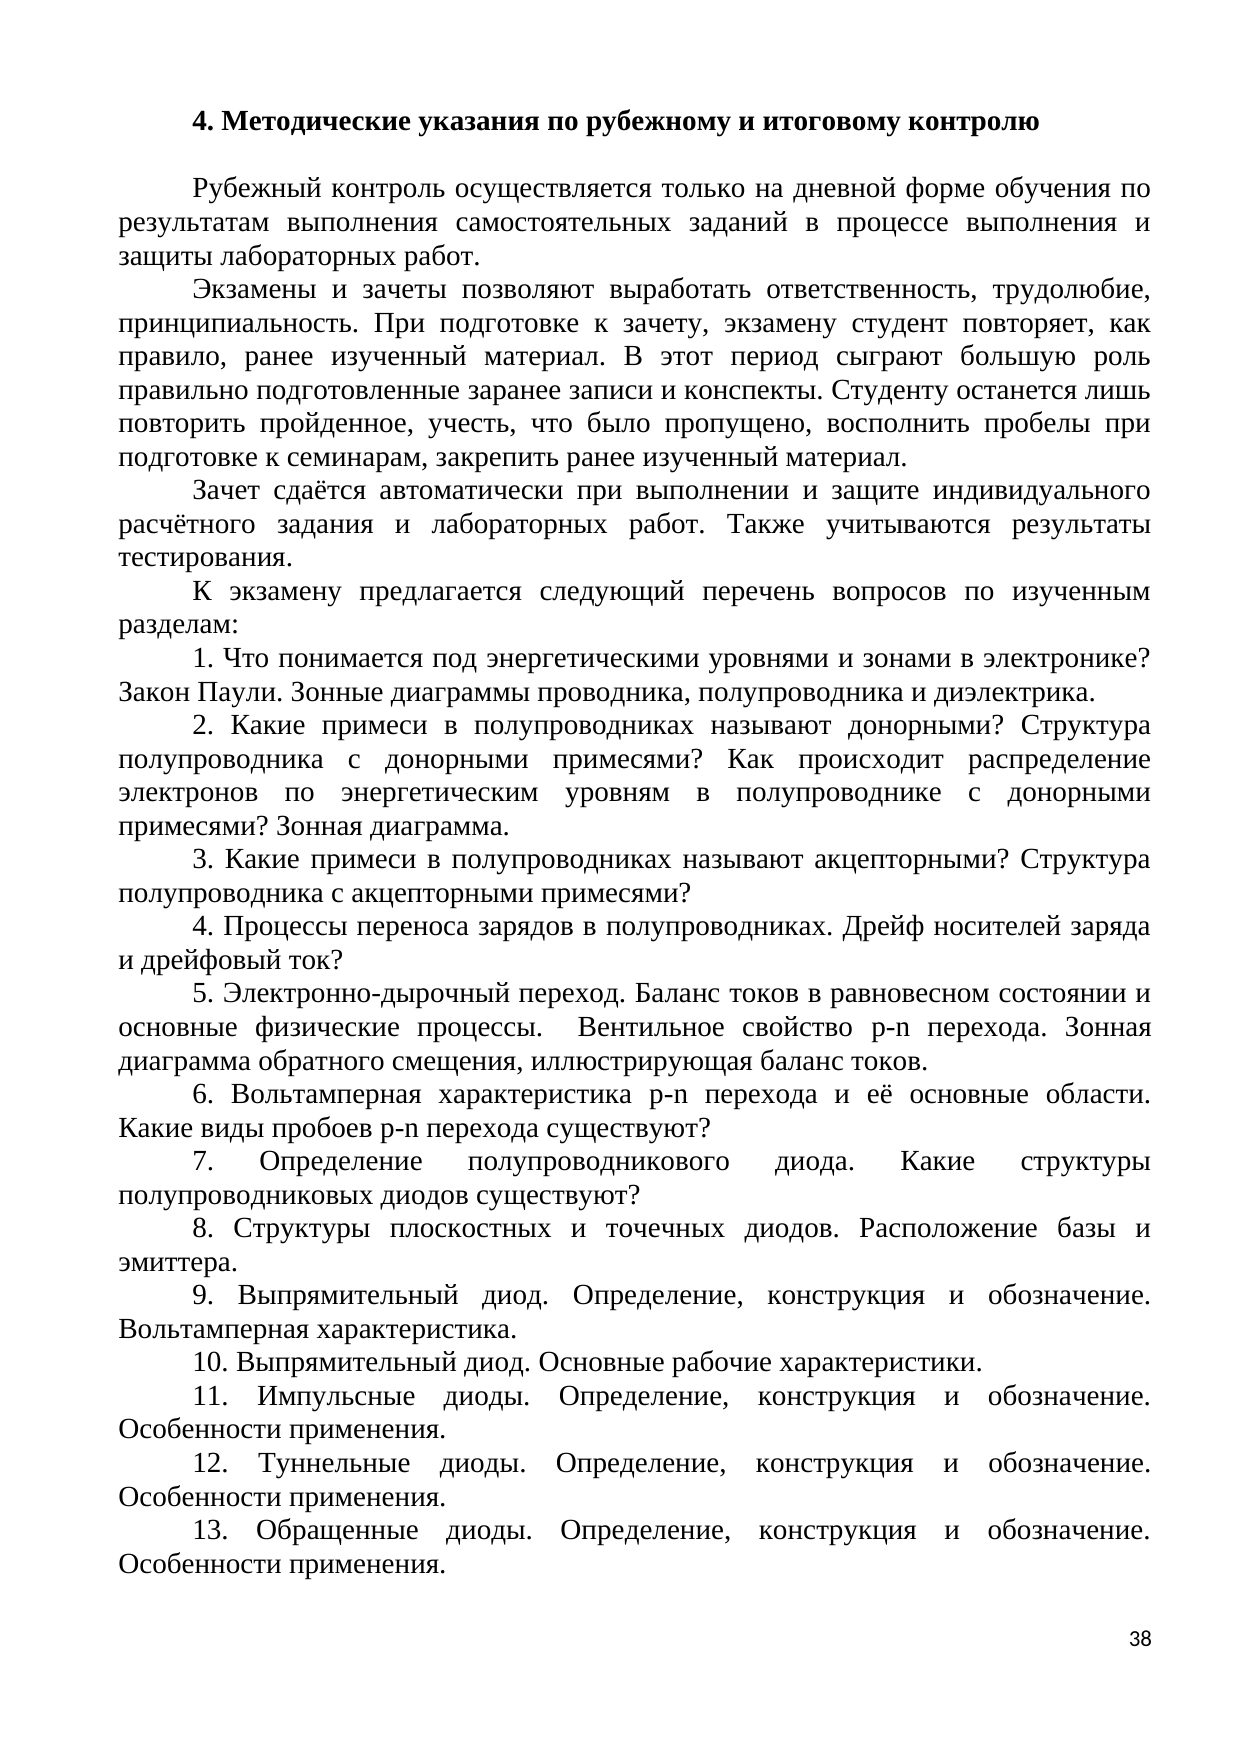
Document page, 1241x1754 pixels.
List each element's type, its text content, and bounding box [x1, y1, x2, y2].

text 8. Структуры плоскостных и точечных диодов. Расположение базы и эмиттера. [118, 1210, 1152, 1277]
text 9. Выпрямительный диод. Определение, конструкция и обозначение. Вольтамперная характеристика. [118, 1277, 1152, 1344]
text Экзамены и зачеты позволяют выработать ответственность, трудолюбие, принципиальность. При подготовке к зачету, экзамену студент повторяет, как правило, ранее изученный материал. В этот период сыграют большую роль правильно подготовленные заранее записи и конспекты. Студенту останется лишь повторить пройденное, учесть, что было пропущено, восполнить пробелы при подготовке к семинарам, закрепить ранее изученный материал. [118, 271, 1152, 472]
text 11. Импульсные диоды. Определение, конструкция и обозначение. Особенности применения. [118, 1378, 1152, 1445]
text Зачет сдаётся автоматически при выполнении и защите индивидуального расчётного задания и лабораторных работ. Также учитываются результаты тестирования. [118, 472, 1152, 573]
text К экзамену предлагается следующий перечень вопросов по изученным разделам: [118, 573, 1152, 640]
text 2. Какие примеси в полупроводниках называют донорными? Структура полупроводника с донорными примесями? Как происходит распределение электронов по энергетическим уровням в полупроводнике с донорными примесями? Зонная диаграмма. [118, 707, 1152, 841]
text 3. Какие примеси в полупроводниках называют акцепторными? Структура полупроводника с акцепторными примесями? [118, 841, 1152, 908]
text 7. Определение полупроводникового диода. Какие структуры полупроводниковых диодов существуют? [118, 1143, 1152, 1210]
text 1. Что понимается под энергетическими уровнями и зонами в электронике? Закон Паули. Зонные диаграммы проводника, полупроводника и диэлектрика. [118, 640, 1152, 707]
text 4. Методические указания по рубежному и итоговому контролю [118, 103, 1152, 137]
text 6. Вольтамперная характеристика p-n перехода и её основные области. Какие виды пробоев p-n перехода существуют? [118, 1076, 1152, 1143]
text 13. Обращенные диоды. Определение, конструкция и обозначение. Особенности применения. [118, 1512, 1152, 1579]
text Рубежный контроль осуществляется только на дневной форме обучения по результатам выполнения самостоятельных заданий в процессе выполнения и защиты лабораторных работ. [118, 171, 1152, 271]
text 10. Выпрямительный диод. Основные рабочие характеристики. [118, 1344, 1152, 1378]
text 5. Электронно-дырочный переход. Баланс токов в равновесном состоянии и основные физические процессы. Вентильное свойство p-n перехода. Зонная диаграмма обратного смещения, иллюстрирующая баланс токов. [118, 976, 1152, 1076]
text 4. Процессы переноса зарядов в полупроводниках. Дрейф носителей заряда и дрейфовый ток? [118, 908, 1152, 976]
text 12. Туннельные диоды. Определение, конструкция и обозначение. Особенности применения. [118, 1445, 1152, 1512]
